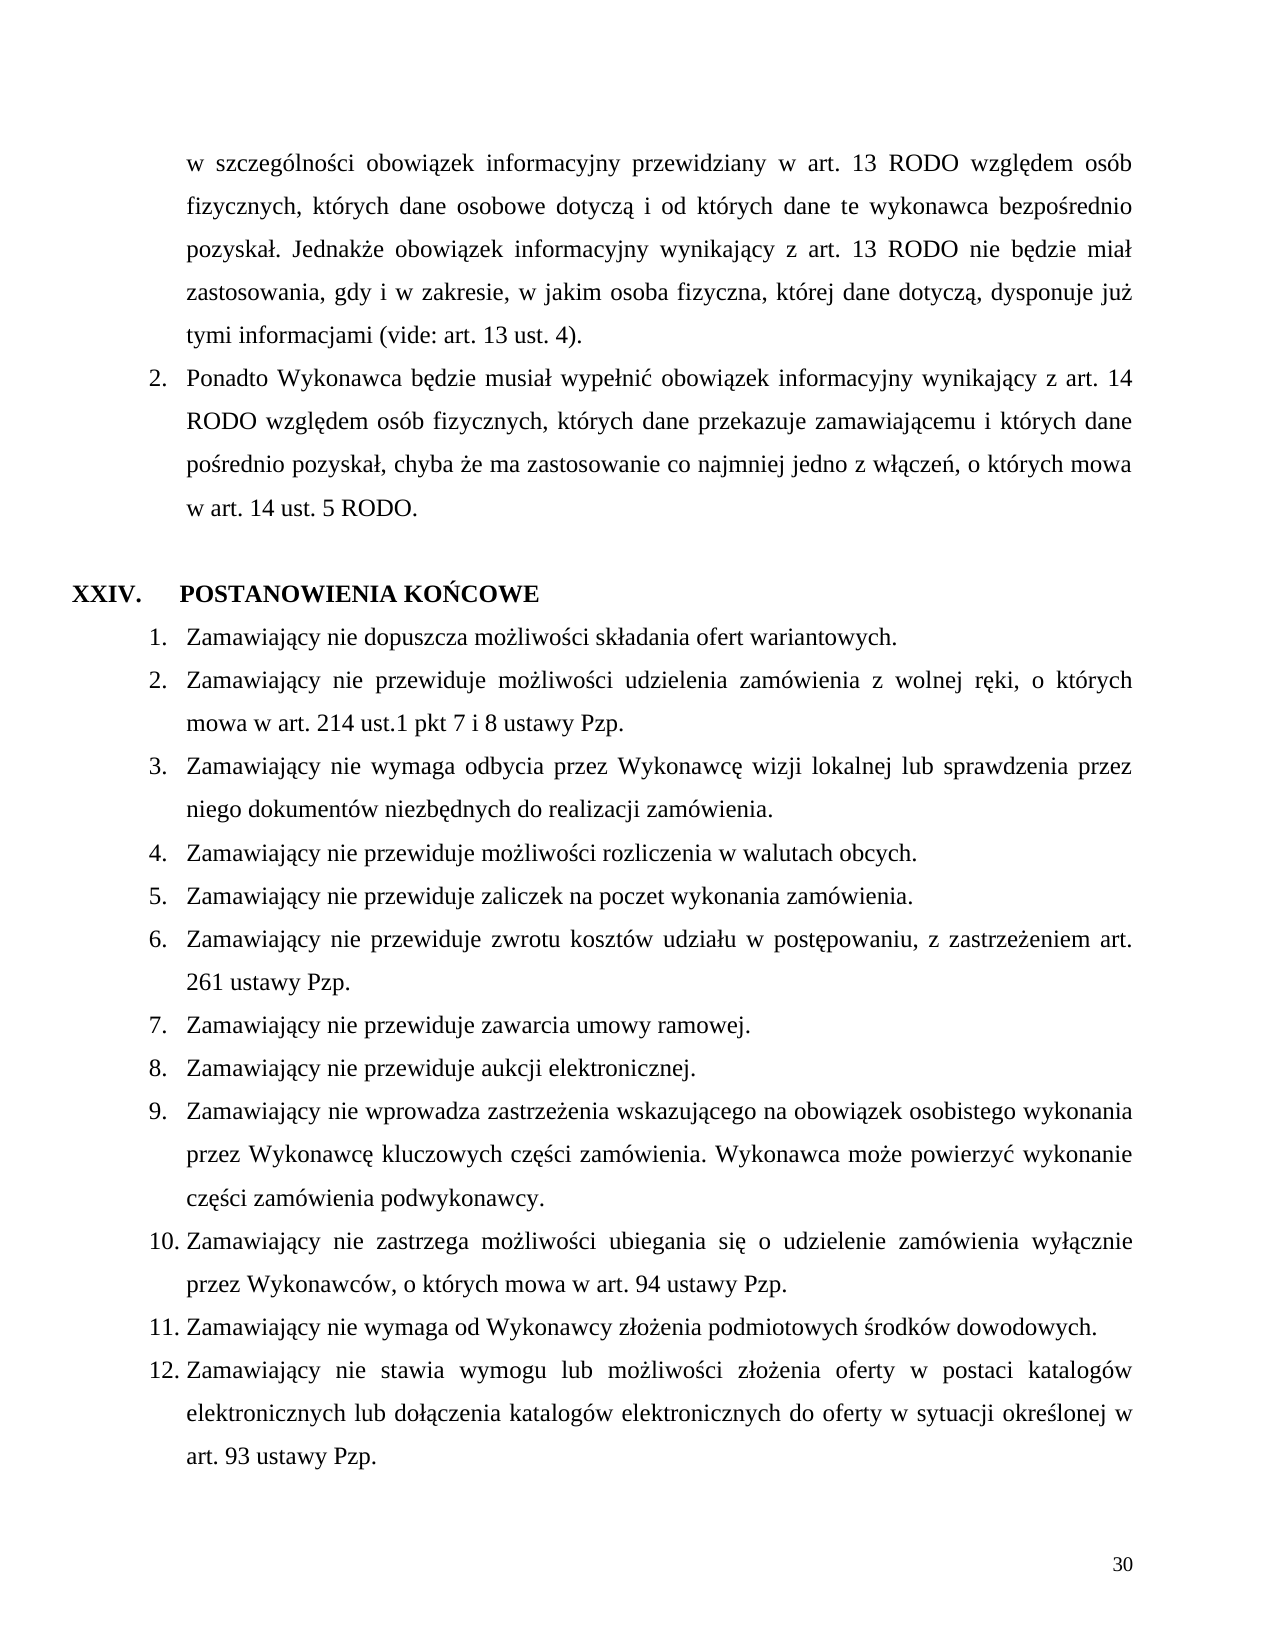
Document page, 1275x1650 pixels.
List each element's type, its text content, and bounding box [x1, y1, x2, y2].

list Zamawiający nie przewiduje zawarcia umowy ramowej. [149, 1010, 1133, 1039]
list Zamawiający nie dopuszcza możliwości składania ofert wariantowych. [149, 622, 1133, 651]
list POSTANOWIENIA KOŃCOWE [142, 579, 1133, 608]
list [149, 148, 1133, 349]
list Zamawiający nie zastrzega możliwości ubiegania się o udzielenie zamówienia wyłącznie przez Wykonawców, o których mowa w art. 94 ustawy Pzp. [149, 1226, 1133, 1298]
list Zamawiający nie przewiduje zwrotu kosztów udziału w postępowaniu, z zastrzeżeniem art. 261 ustawy Pzp. [149, 924, 1133, 996]
list Zamawiający nie przewiduje możliwości rozliczenia w walutach obcych. [149, 838, 1133, 866]
list Zamawiający nie przewiduje zaliczek na poczet wykonania zamówienia. [149, 881, 1133, 909]
list Zamawiający nie wprowadza zastrzeżenia wskazującego na obowiązek osobistego wykonania przez Wykonawcę kluczowych części zamówienia. Wykonawca może powierzyć wykonanie części zamówienia podwykonawcy. [149, 1096, 1133, 1211]
list Zamawiający nie stawia wymogu lub możliwości złożenia oferty w postaci katalogów elektronicznych lub dołączenia katalogów elektronicznych do oferty w sytuacji określonej w art. 93 ustawy Pzp. [149, 1355, 1133, 1470]
list Zamawiający nie wymaga odbycia przez Wykonawcę wizji lokalnej lub sprawdzenia przez niego dokumentów niezbędnych do realizacji zamówienia. [149, 751, 1133, 823]
list Zamawiający nie przewiduje możliwości udzielenia zamówienia z wolnej ręki, o których mowa w art. 214 ust.1 pkt 7 i 8 ustawy Pzp. [149, 665, 1133, 737]
list Zamawiający nie przewiduje aukcji elektronicznej. [149, 1053, 1133, 1082]
list Zamawiający nie wymaga od Wykonawcy złożenia podmiotowych środków dowodowych. [149, 1312, 1133, 1341]
list Ponadto Wykonawca będzie musiał wypełnić obowiązek informacyjny wynikający z art. 14 RODO względem osób fizycznych, których dane przekazuje zamawiającemu i których dane pośrednio pozyskał, chyba że ma zastosowanie co najmniej jedno z włączeń, o których mowa w art. 14 ust. 5 RODO. [149, 363, 1133, 521]
